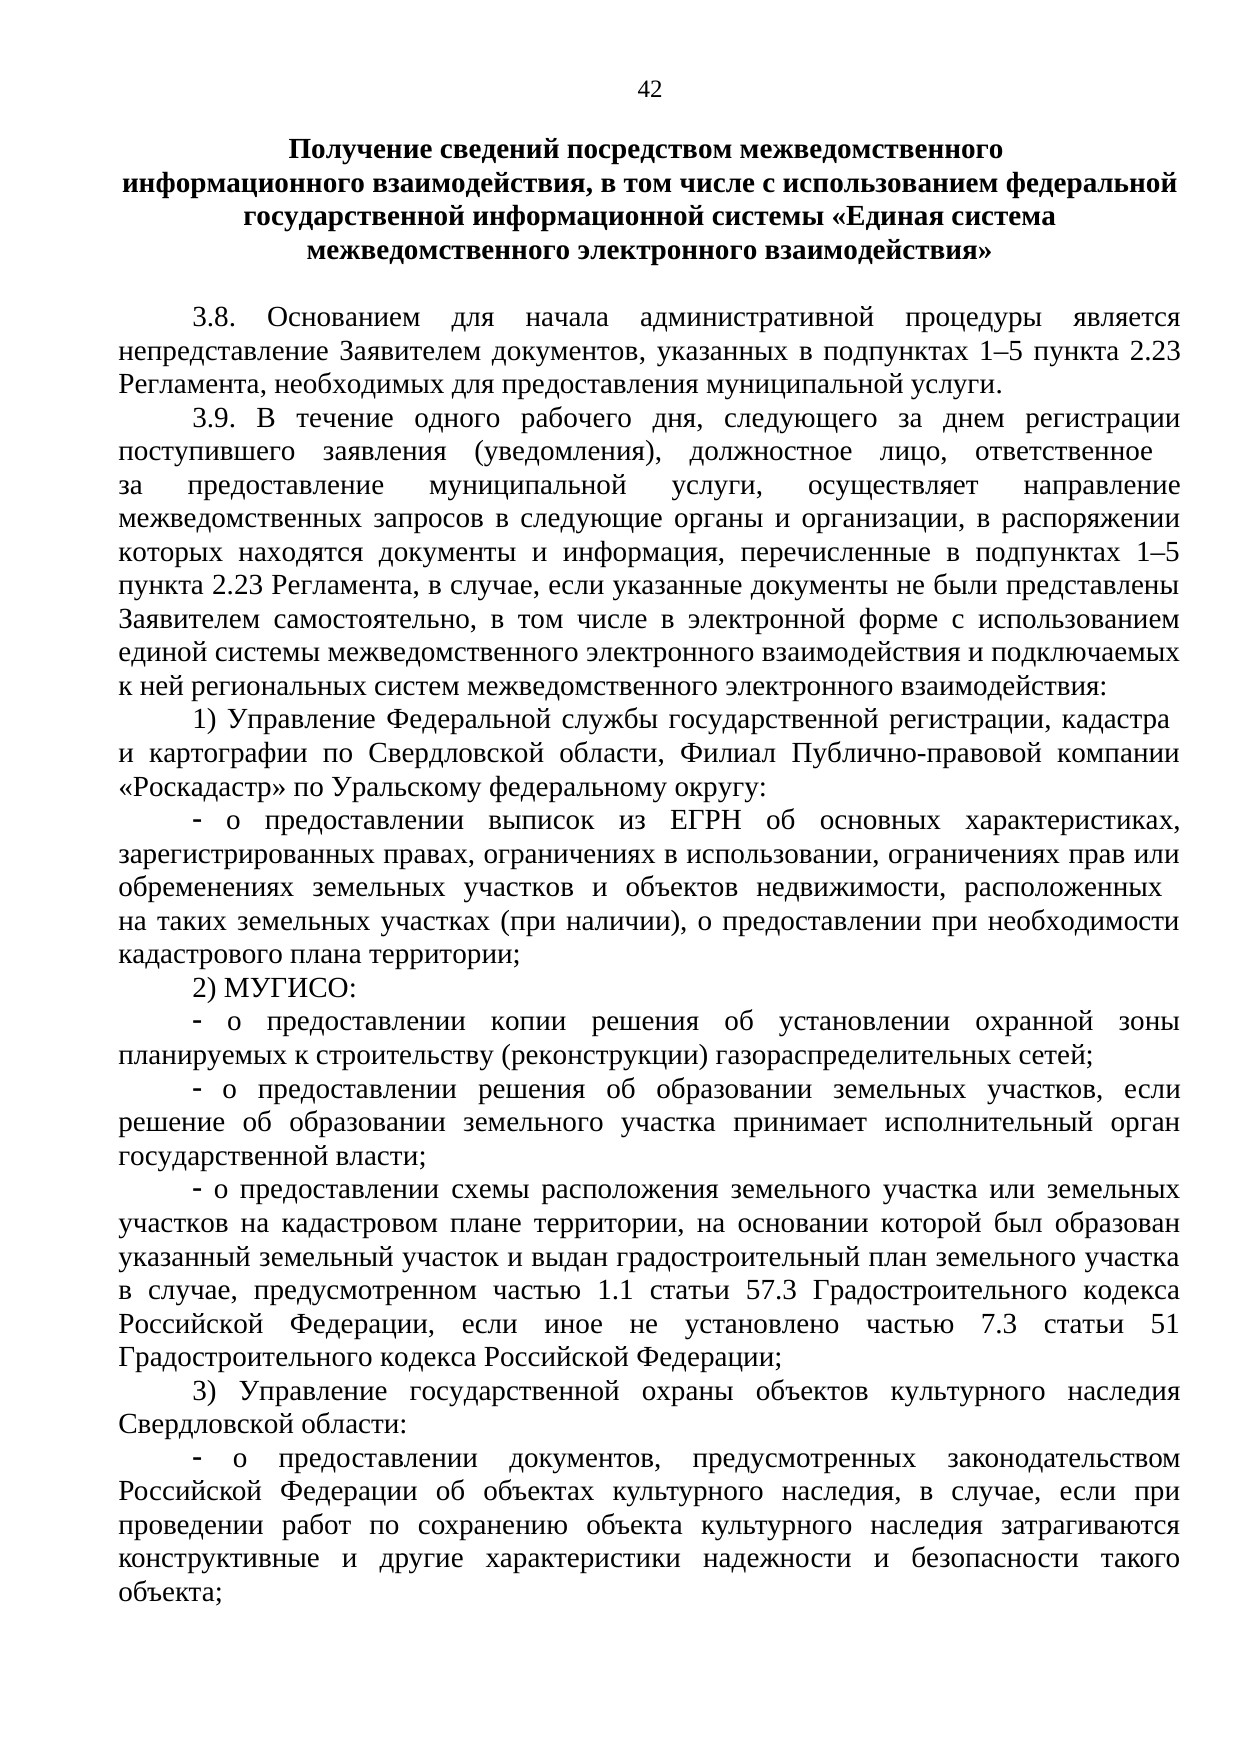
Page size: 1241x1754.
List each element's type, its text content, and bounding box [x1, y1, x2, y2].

text 3.8. Основанием для начала административной процедуры является непредставление Заявителем документов, указанных в подпунктах 1–5 пункта 2.23 Регламента, необходимых для предоставления муниципальной услуги. [118, 299, 1181, 400]
text о предоставлении схемы расположения земельного участка или земельных участков на кадастровом плане территории, на основании которой был образован указанный земельный участок и выдан градостроительный план земельного участка в случае, предусмотренном частью 1.1 статьи 57.3 Градостроительного кодекса Российской Федерации, если иное не установлено частью 7.3 статьи 51 Градостроительного кодекса Российской Федерации; [118, 1171, 1181, 1373]
text о предоставлении копии решения об установлении охранной зоны планируемых к строительству (реконструкции) газораспределительных сетей; [118, 1003, 1181, 1071]
text Получение сведений посредством межведомственного информационного взаимодействия, в том числе с использованием федеральной государственной информационной системы «Единая система межведомственного электронного взаимодействия» [118, 131, 1181, 266]
text о предоставлении выписок из ЕГРН об основных характеристиках, зарегистрированных правах, ограничениях в использовании, ограничениях прав или обременениях земельных участков и объектов недвижимости, расположенных на таких земельных участках (при наличии), о предоставлении при необходимости кадастрового плана территории; [118, 802, 1181, 970]
text о предоставлении документов, предусмотренных законодательством Российской Федерации об объектах культурного наследия, в случае, если при проведении работ по сохранению объекта культурного наследия затрагиваются конструктивные и другие характеристики надежности и безопасности такого объекта; [118, 1440, 1181, 1608]
text 3) Управление государственной охраны объектов культурного наследия Свердловской области: [118, 1373, 1181, 1440]
text 3.9. В течение одного рабочего дня, следующего за днем регистрации поступившего заявления (уведомления), должностное лицо, ответственное за предоставление муниципальной услуги, осуществляет направление межведомственных запросов в следующие органы и организации, в распоряжении которых находятся документы и информация, перечисленные в подпунктах 1–5 пункта 2.23 Регламента, в случае, если указанные документы не были представлены Заявителем самостоятельно, в том числе в электронной форме с использованием единой системы межведомственного электронного взаимодействия и подключаемых к ней региональных систем межведомственного электронного взаимодействия: [118, 400, 1181, 702]
text 1) Управление Федеральной службы государственной регистрации, кадастра и картографии по Свердловской области, Филиал Публично-правовой компании «Роскадастр» по Уральскому федеральному округу: [118, 702, 1181, 802]
text о предоставлении решения об образовании земельных участков, если решение об образовании земельного участка принимает исполнительный орган государственной власти; [118, 1071, 1181, 1171]
text 2) МУГИСО: [118, 970, 1181, 1003]
